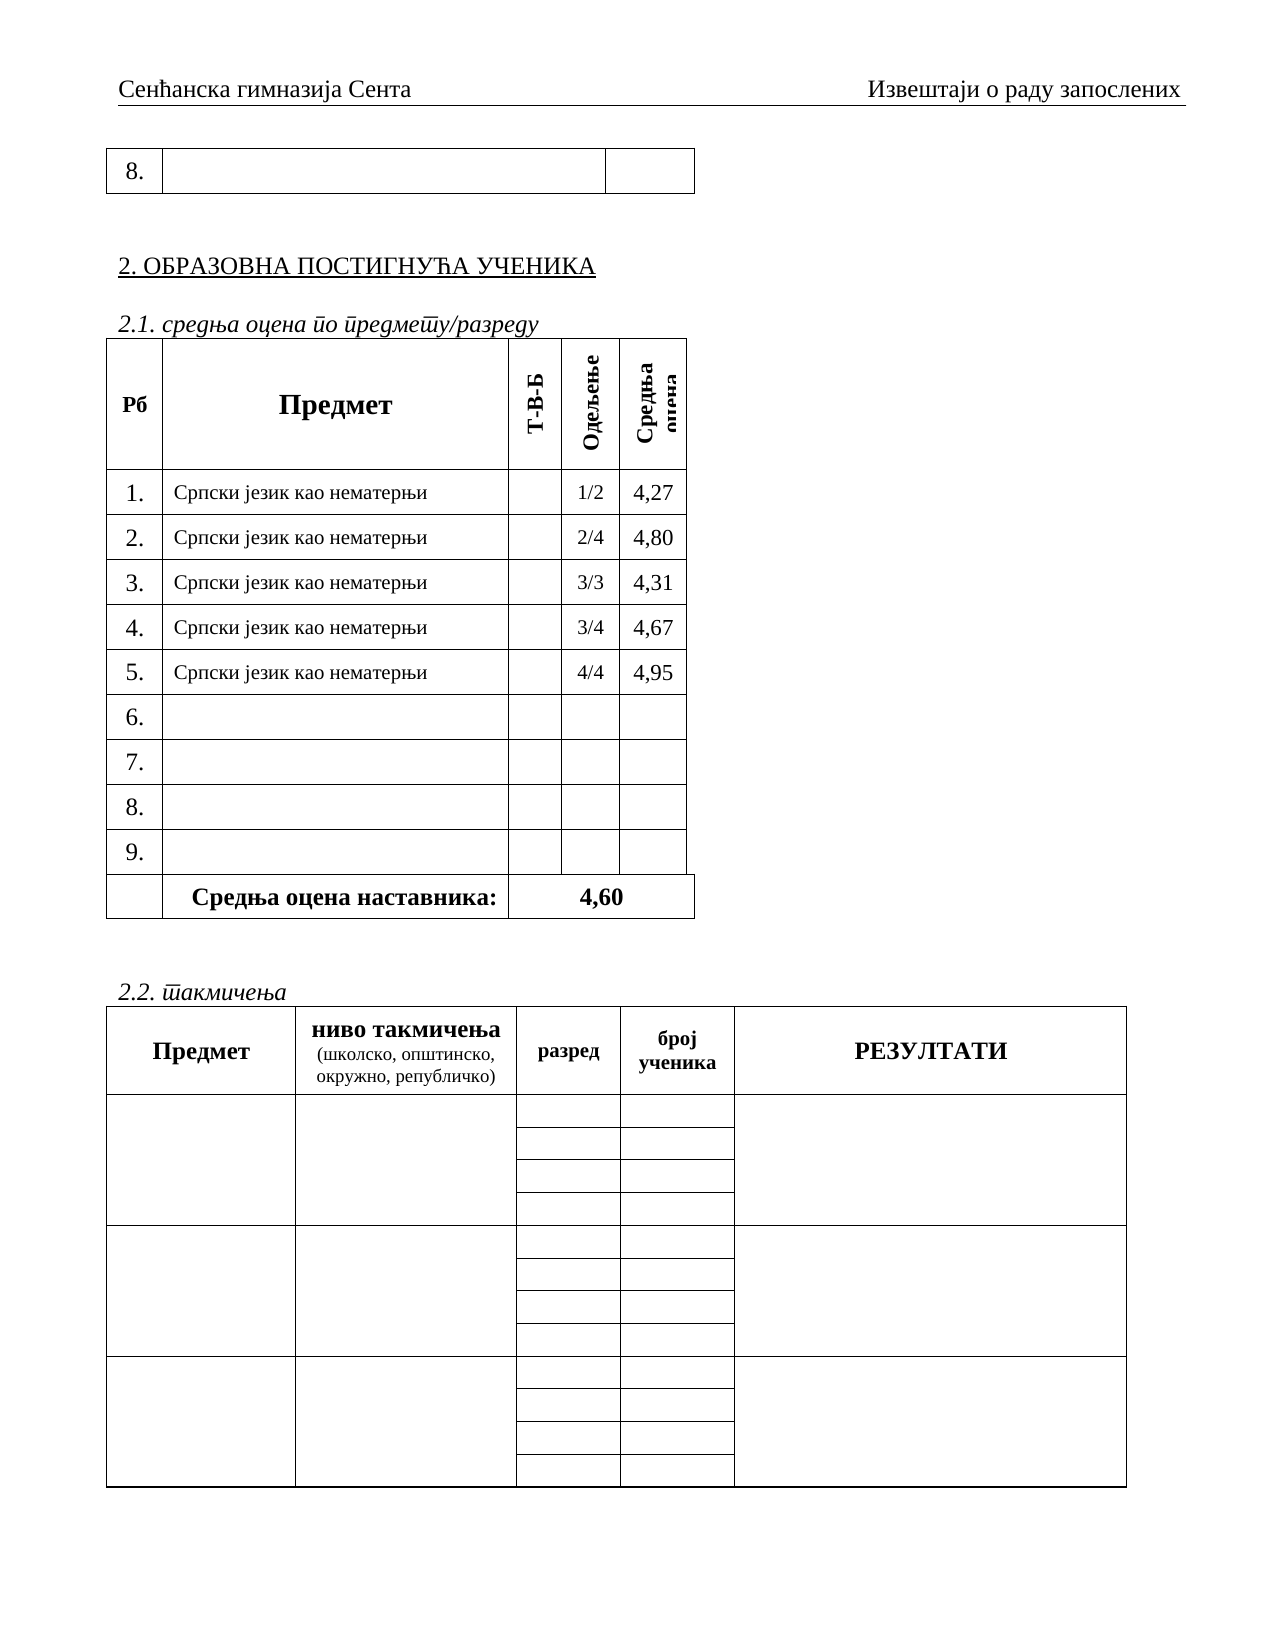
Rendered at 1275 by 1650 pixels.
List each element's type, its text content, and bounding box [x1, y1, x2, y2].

table_header Средња оцена [620, 339, 686, 469]
table_cell [621, 1422, 734, 1454]
table_cell [107, 1095, 295, 1225]
table_header разред [517, 1007, 620, 1094]
table_cell [562, 695, 619, 739]
table_cell 6. [107, 695, 162, 739]
table_cell [620, 785, 686, 828]
table_cell [562, 830, 619, 873]
table_cell [621, 1324, 734, 1356]
table_cell [517, 1324, 620, 1356]
table_cell 5. [107, 650, 162, 694]
table_cell [517, 1128, 620, 1159]
table_cell 8. [107, 149, 162, 193]
table_cell [621, 1160, 734, 1192]
table_header ниво такмичења (школско, општинско, окружно, републичко) [296, 1007, 516, 1094]
text 2.1. средња оцена по предмету/разреду [118, 309, 1186, 337]
table_cell [296, 1095, 516, 1225]
table_cell [509, 515, 561, 559]
table_cell [517, 1160, 620, 1192]
table_header Предмет [163, 339, 508, 469]
table_cell [509, 830, 561, 873]
table_cell Српски језик као нематерњи [163, 560, 508, 604]
table_cell 4/4 [562, 650, 619, 694]
table_cell 1/2 [562, 470, 619, 514]
table_cell [735, 1226, 1126, 1356]
table_cell [107, 1226, 295, 1356]
table_cell [509, 740, 561, 784]
table_cell [517, 1389, 620, 1421]
table_cell [621, 1128, 734, 1159]
table_cell 9. [107, 830, 162, 873]
table_cell Средња оцена наставника: [163, 875, 508, 918]
table_cell [509, 650, 561, 694]
table_cell [517, 1259, 620, 1290]
table_cell 4,27 [620, 470, 686, 514]
table_header Рб [107, 339, 162, 469]
table_cell [163, 830, 508, 873]
table_cell 4,67 [620, 605, 686, 649]
table_cell Српски језик као нематерњи [163, 650, 508, 694]
table_cell Српски језик као нематерњи [163, 605, 508, 649]
table_cell [621, 1259, 734, 1290]
table_cell [620, 695, 686, 739]
table_cell [562, 785, 619, 828]
table_cell 2/4 [562, 515, 619, 559]
table_cell [621, 1193, 734, 1225]
table_cell 3/4 [562, 605, 619, 649]
table_cell [621, 1455, 734, 1486]
table_cell [517, 1095, 620, 1127]
table_cell 2. [107, 515, 162, 559]
table_header Одељење [562, 339, 619, 469]
table_cell [562, 740, 619, 784]
text 2.2. такмичења [118, 977, 1186, 1006]
table_cell [621, 1357, 734, 1388]
table_cell [509, 470, 561, 514]
table_header РЕЗУЛТАТИ [735, 1007, 1126, 1094]
table_cell [296, 1226, 516, 1356]
table_cell Српски језик као нематерњи [163, 470, 508, 514]
table_cell [163, 695, 508, 739]
table_cell [621, 1291, 734, 1323]
table_cell [509, 560, 561, 604]
table_cell [296, 1357, 516, 1486]
table_cell [163, 740, 508, 784]
table_cell [107, 875, 162, 918]
table_cell 4,31 [620, 560, 686, 604]
table_cell [735, 1357, 1126, 1486]
table_cell 1. [107, 470, 162, 514]
table_cell [621, 1226, 734, 1257]
table_header Предмет [107, 1007, 295, 1094]
table_cell [517, 1193, 620, 1225]
table_cell [517, 1422, 620, 1454]
table_cell 3/3 [562, 560, 619, 604]
table_cell [620, 830, 686, 873]
table_cell [735, 1095, 1126, 1225]
table_cell [509, 695, 561, 739]
table_cell 4,60 [509, 875, 694, 918]
table_cell 8. [107, 785, 162, 828]
table_cell [163, 149, 605, 193]
table_cell [620, 740, 686, 784]
table_header број ученика [621, 1007, 734, 1094]
table_cell 4,95 [620, 650, 686, 694]
table_cell 3. [107, 560, 162, 604]
table_cell 7. [107, 740, 162, 784]
table_cell [163, 785, 508, 828]
table_cell [107, 1357, 295, 1486]
table_cell [621, 1389, 734, 1421]
table_cell [517, 1357, 620, 1388]
table_cell [517, 1455, 620, 1486]
table_cell [517, 1291, 620, 1323]
table_cell 4. [107, 605, 162, 649]
table_cell [509, 605, 561, 649]
table_cell [517, 1226, 620, 1257]
table_header Т-В-Б [509, 339, 561, 469]
table_cell [621, 1095, 734, 1127]
table_cell [606, 149, 694, 193]
table_cell 4,80 [620, 515, 686, 559]
text 2. ОБРАЗОВНА ПОСТИГНУЋА УЧЕНИКА [118, 251, 1186, 280]
table_cell [509, 785, 561, 828]
table_cell Српски језик као нематерњи [163, 515, 508, 559]
